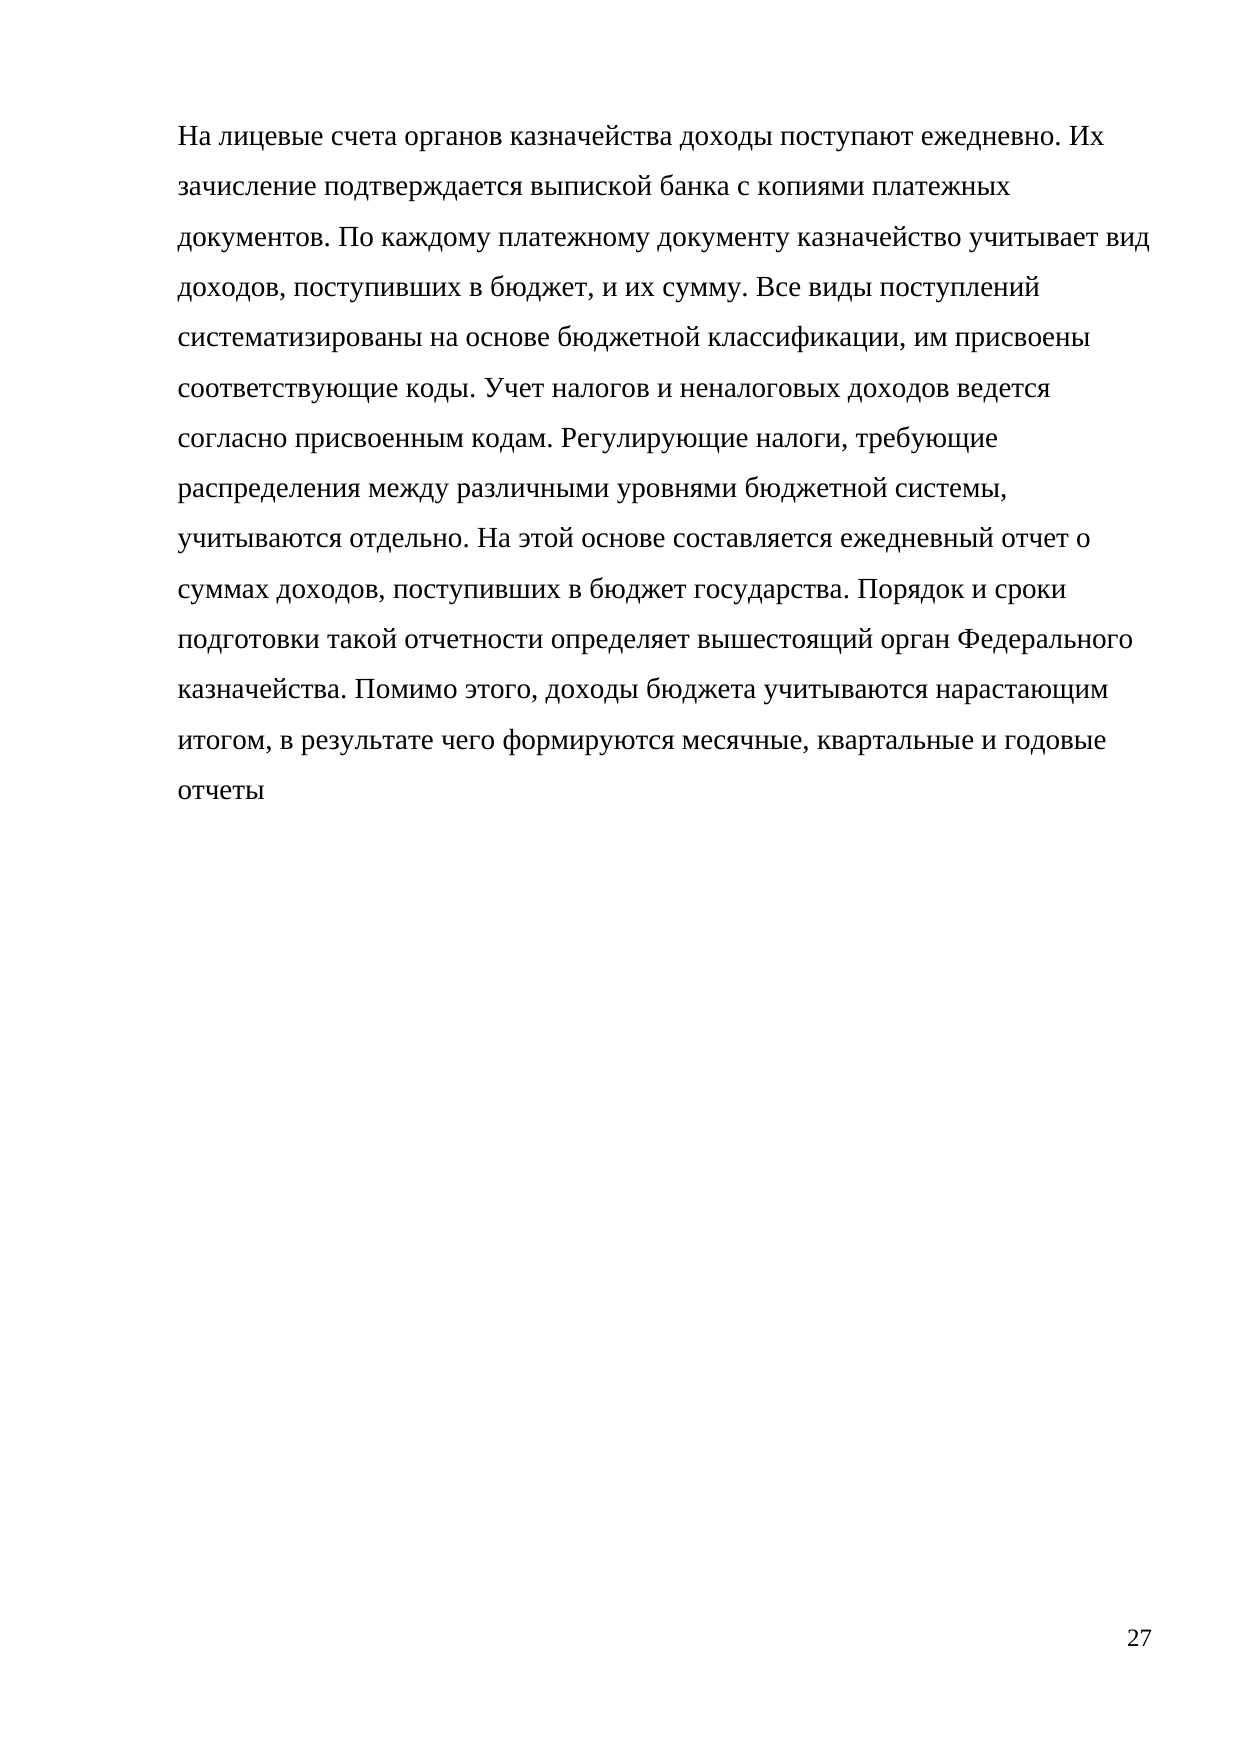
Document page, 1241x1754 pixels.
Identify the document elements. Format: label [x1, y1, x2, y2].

text [177, 118, 1152, 806]
